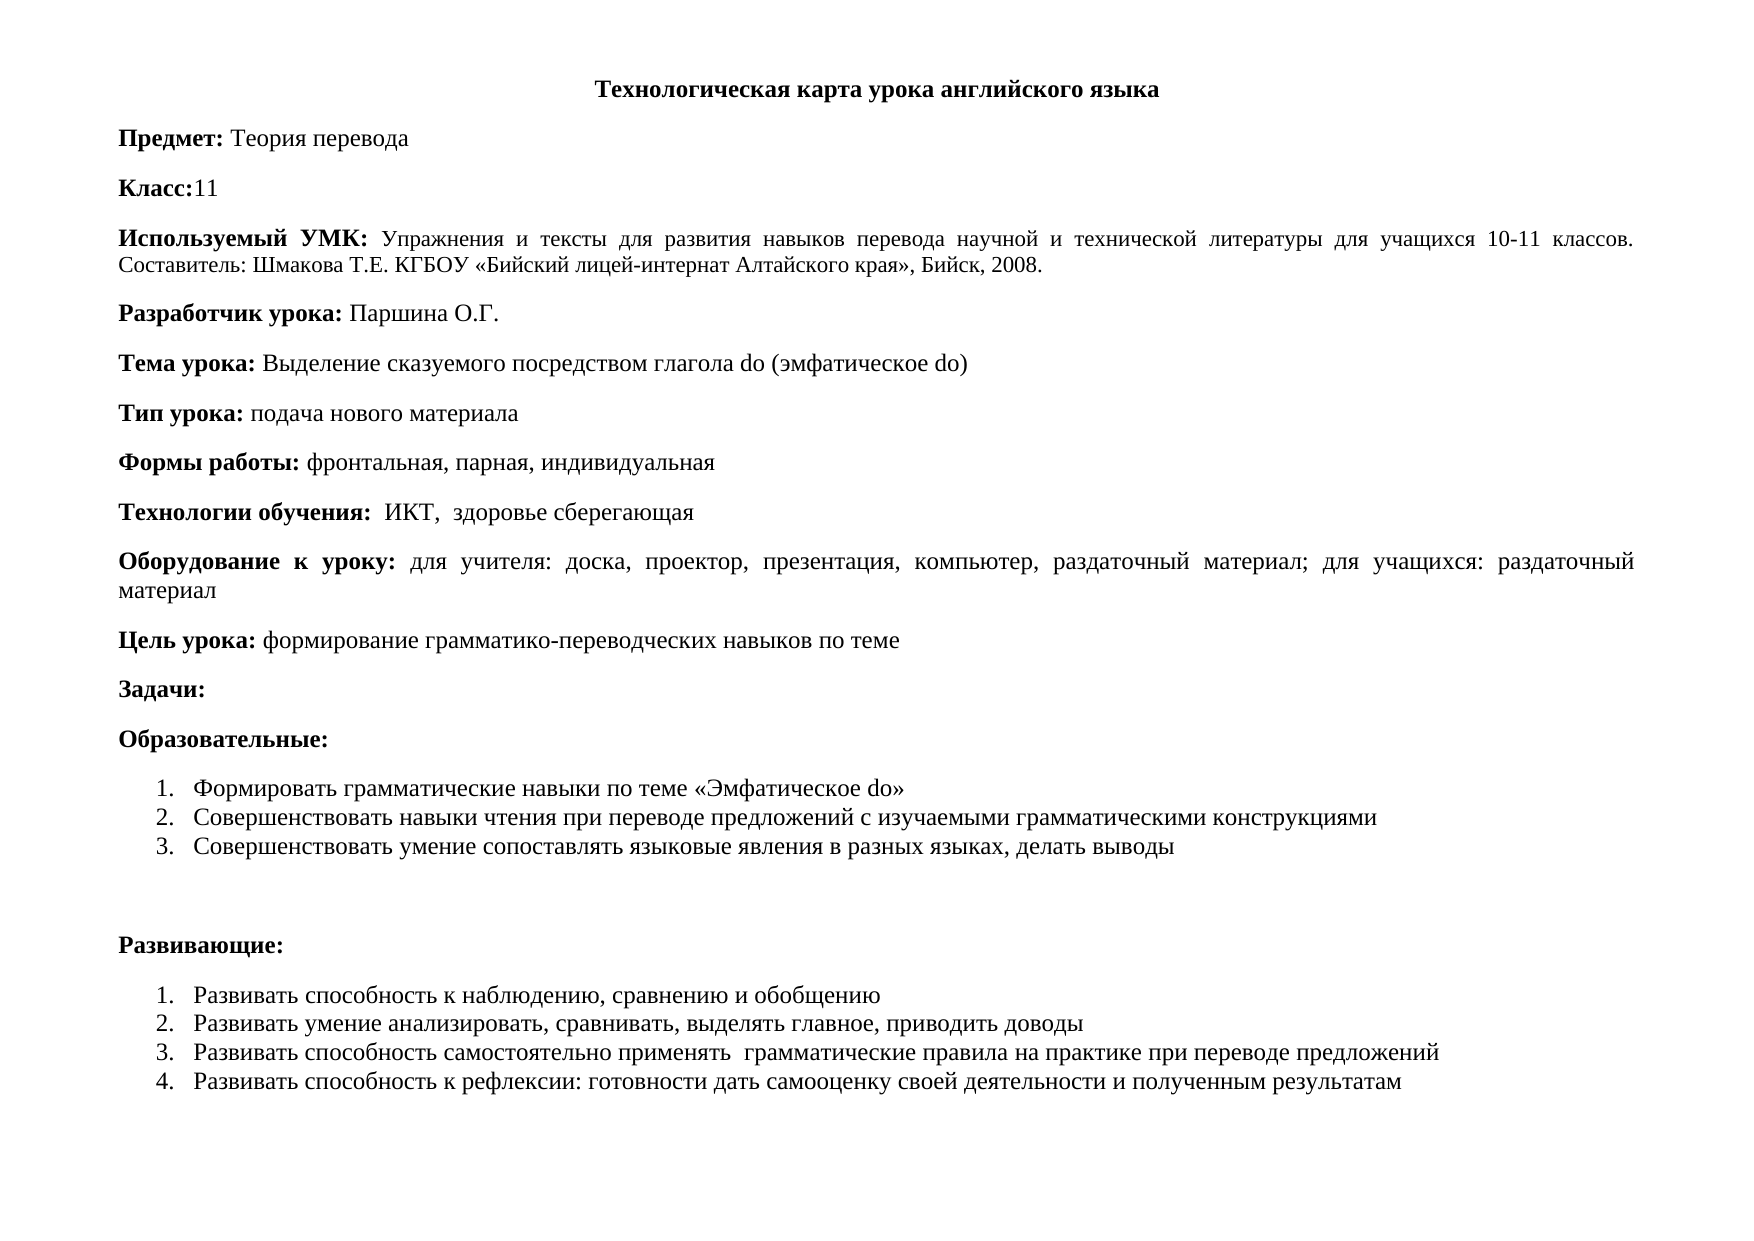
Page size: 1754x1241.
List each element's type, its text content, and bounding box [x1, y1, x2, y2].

list Формировать грамматические навыки по теме «Эмфатическое do» [156, 773, 1636, 802]
list Развивать способность к наблюдению, сравнению и обобщению [156, 980, 1636, 1008]
text Разработчик урока: Паршина О.Г. [118, 298, 1636, 327]
text Тема урока: Выделение сказуемого посредством глагола do (эмфатическое do) [118, 348, 1636, 377]
text Формы работы: фронтальная, парная, индивидуальная [118, 447, 1636, 476]
text Технологии обучения: ИКТ, здоровье сберегающая [118, 497, 1636, 526]
list Развивать способность самостоятельно применять грамматические правила на практике при переводе предложений [156, 1037, 1636, 1066]
text Цель урока: формирование грамматико-переводческих навыков по теме [118, 625, 1636, 653]
text Класс:11 [118, 173, 1636, 202]
text Образовательные: [118, 724, 1636, 753]
text Используемый УМК: Упражнения и тексты для развития навыков перевода научной и технической литературы для учащихся 10-11 классов. Составитель: Шмакова Т.Е. КГБОУ «Бийский лицей-интернат Алтайского края», Бийск, 2008. [118, 223, 1636, 278]
text Тип урока: подача нового материала [118, 398, 1636, 426]
text Технологическая карта урока английского языка [118, 74, 1636, 103]
list Развивать способность к рефлексии: готовности дать самооценку своей деятельности и полученным результатам [156, 1066, 1636, 1095]
text Развивающие: [118, 930, 1636, 959]
text Предмет: Теория перевода [118, 123, 1636, 152]
text Оборудование к уроку: для учителя: доска, проектор, презентация, компьютер, раздаточный материал; для учащихся: раздаточный материал [118, 546, 1636, 604]
list Совершенствовать умение сопоставлять языковые явления в разных языках, делать выводы [156, 831, 1636, 860]
list Развивать умение анализировать, сравнивать, выделять главное, приводить доводы [156, 1008, 1636, 1037]
list Совершенствовать навыки чтения при переводе предложений с изучаемыми грамматическими конструкциями [156, 802, 1636, 831]
text Задачи: [118, 674, 1636, 703]
